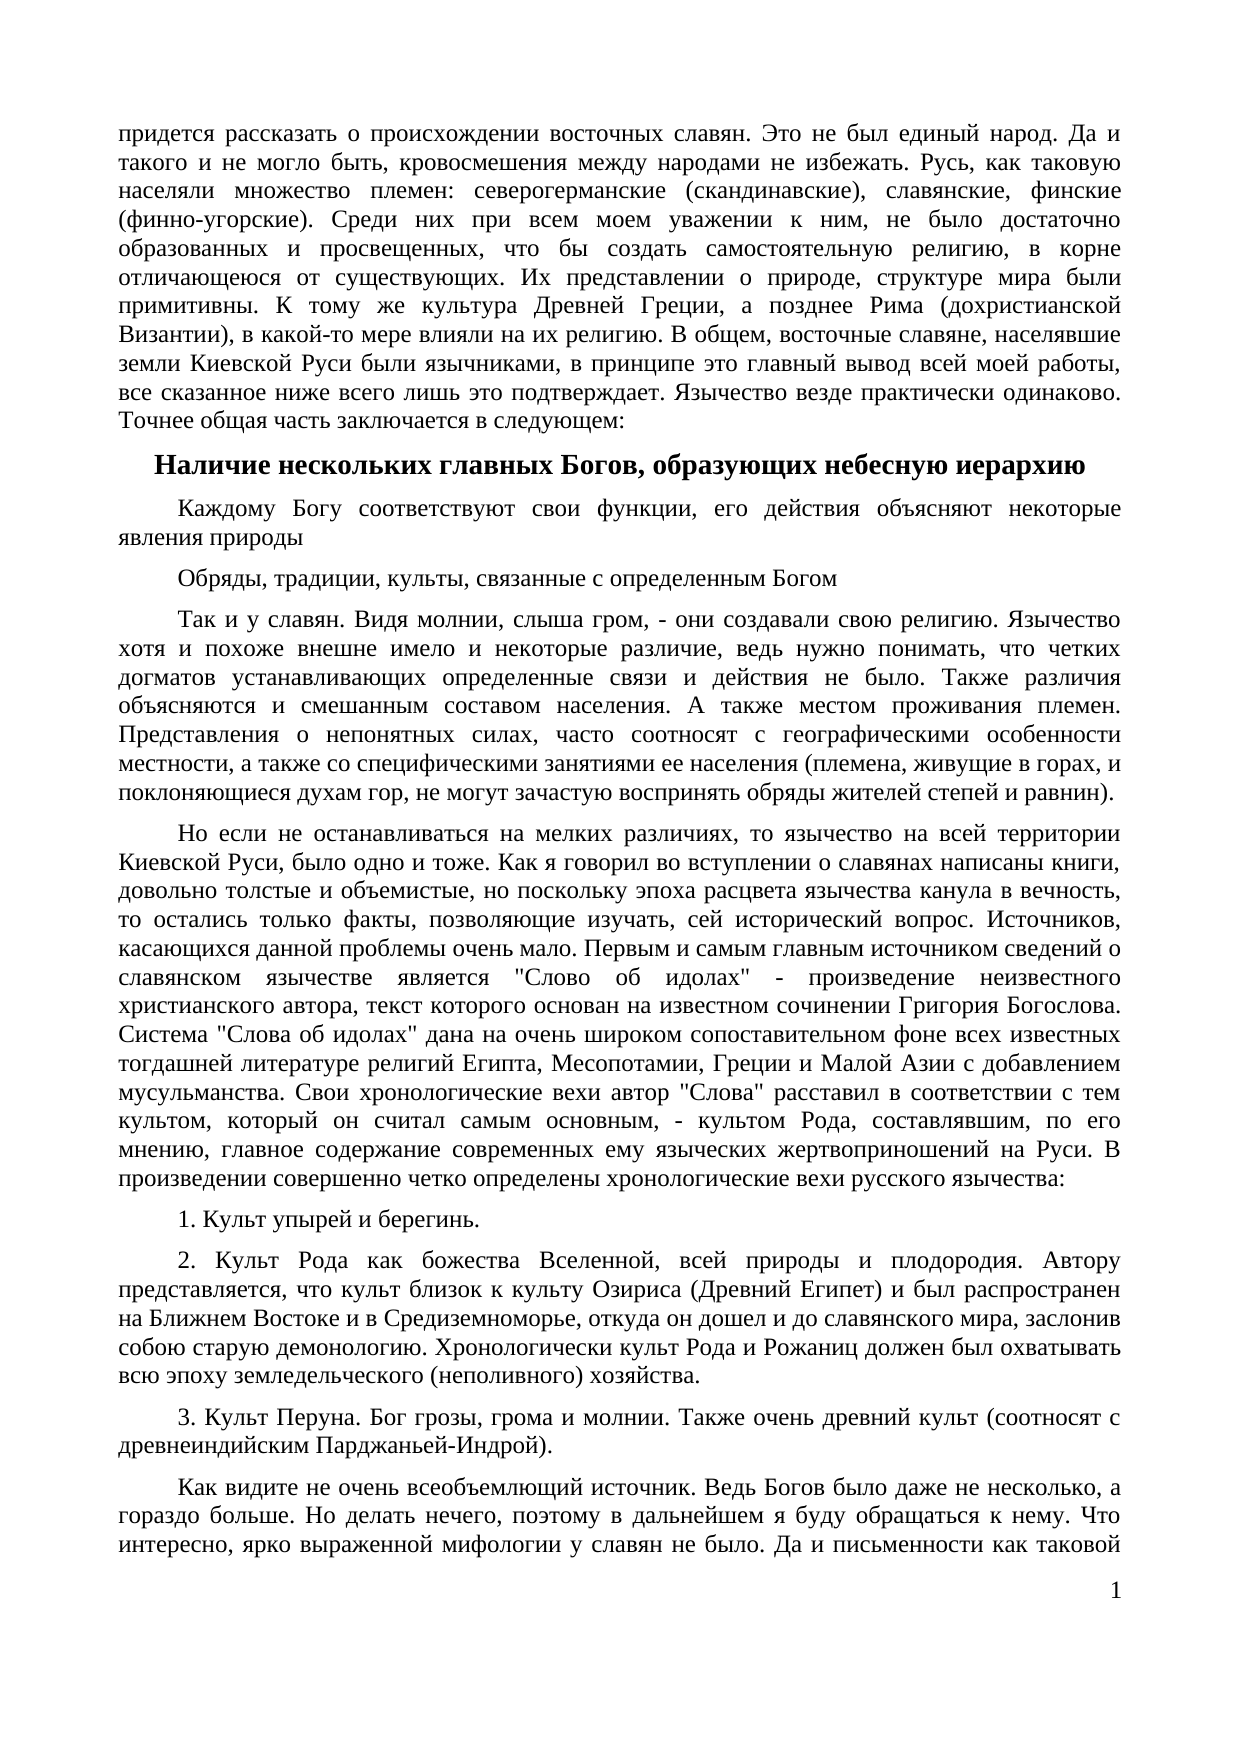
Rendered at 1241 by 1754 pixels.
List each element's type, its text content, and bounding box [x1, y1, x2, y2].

text 2. Культ Рода как божества Вселенной, всей природы и плодородия. Автору представляется, что культ близок к культу Озириса (Древний Египет) и был распространен на Ближнем Востоке и в Средиземноморье, откуда он дошел и до славянского мира, заслонив собою старую демонологию. Хронологически культ Рода и Рожаниц должен был охватывать всю эпоху земледельческого (неполивного) хозяйства. [118, 1245, 1122, 1389]
text Так и у славян. Видя молнии, слыша гром, - они создавали свою религию. Язычество хотя и похоже внешне имело и некоторые различие, ведь нужно понимать, что четких догматов устанавливающих определенные связи и действия не было. Также различия объясняются и смешанным составом населения. А также местом проживания племен. Представления о непонятных силах, часто соотносят с географическими особенности местности, а также со специфическими занятиями ее населения (племена, живущие в горах, и поклоняющиеся духам гор, не могут зачастую воспринять обряды жителей степей и равнин). [118, 604, 1122, 805]
text Наличие нескольких главных Богов, образующих небесную иерархию [118, 447, 1122, 480]
text Каждому Богу соответствуют свои функции, его действия объясняют некоторые явления природы [118, 493, 1122, 550]
text Обряды, традиции, культы, связанные с определенным Богом [118, 563, 1122, 592]
text 3. Культ Перуна. Бог грозы, грома и молнии. Также очень древний культ (соотносят с древнеиндийским Парджаньей-Индрой). [118, 1402, 1122, 1459]
text 1. Культ упырей и берегинь. [118, 1204, 1122, 1233]
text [118, 118, 1122, 434]
text Но если не останавливаться на мелких различиях, то язычество на всей территории Киевской Руси, было одно и тоже. Как я говорил во вступлении о славянах написаны книги, довольно толстые и объемистые, но поскольку эпоха расцвета язычества канула в вечность, то остались только факты, позволяющие изучать, сей исторический вопрос. Источников, касающихся данной проблемы очень мало. Первым и самым главным источником сведений о славянском язычестве является "Слово об идолах" - произведение неизвестного христианского автора, текст которого основан на известном сочинении Григория Богослова. Система "Слова об идолах" дана на очень широком сопоставительном фоне всех известных тогдашней литературе религий Египта, Месопотамии, Греции и Малой Азии с добавлением мусульманства. Свои хронологические вехи автор "Слова" расставил в соответствии с тем культом, который он считал самым основным, - культом Рода, составлявшим, по его мнению, главное содержание современных ему языческих жертвоприношений на Руси. В произведении совершенно четко определены хронологические вехи русского язычества: [118, 818, 1122, 1192]
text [118, 1472, 1122, 1558]
